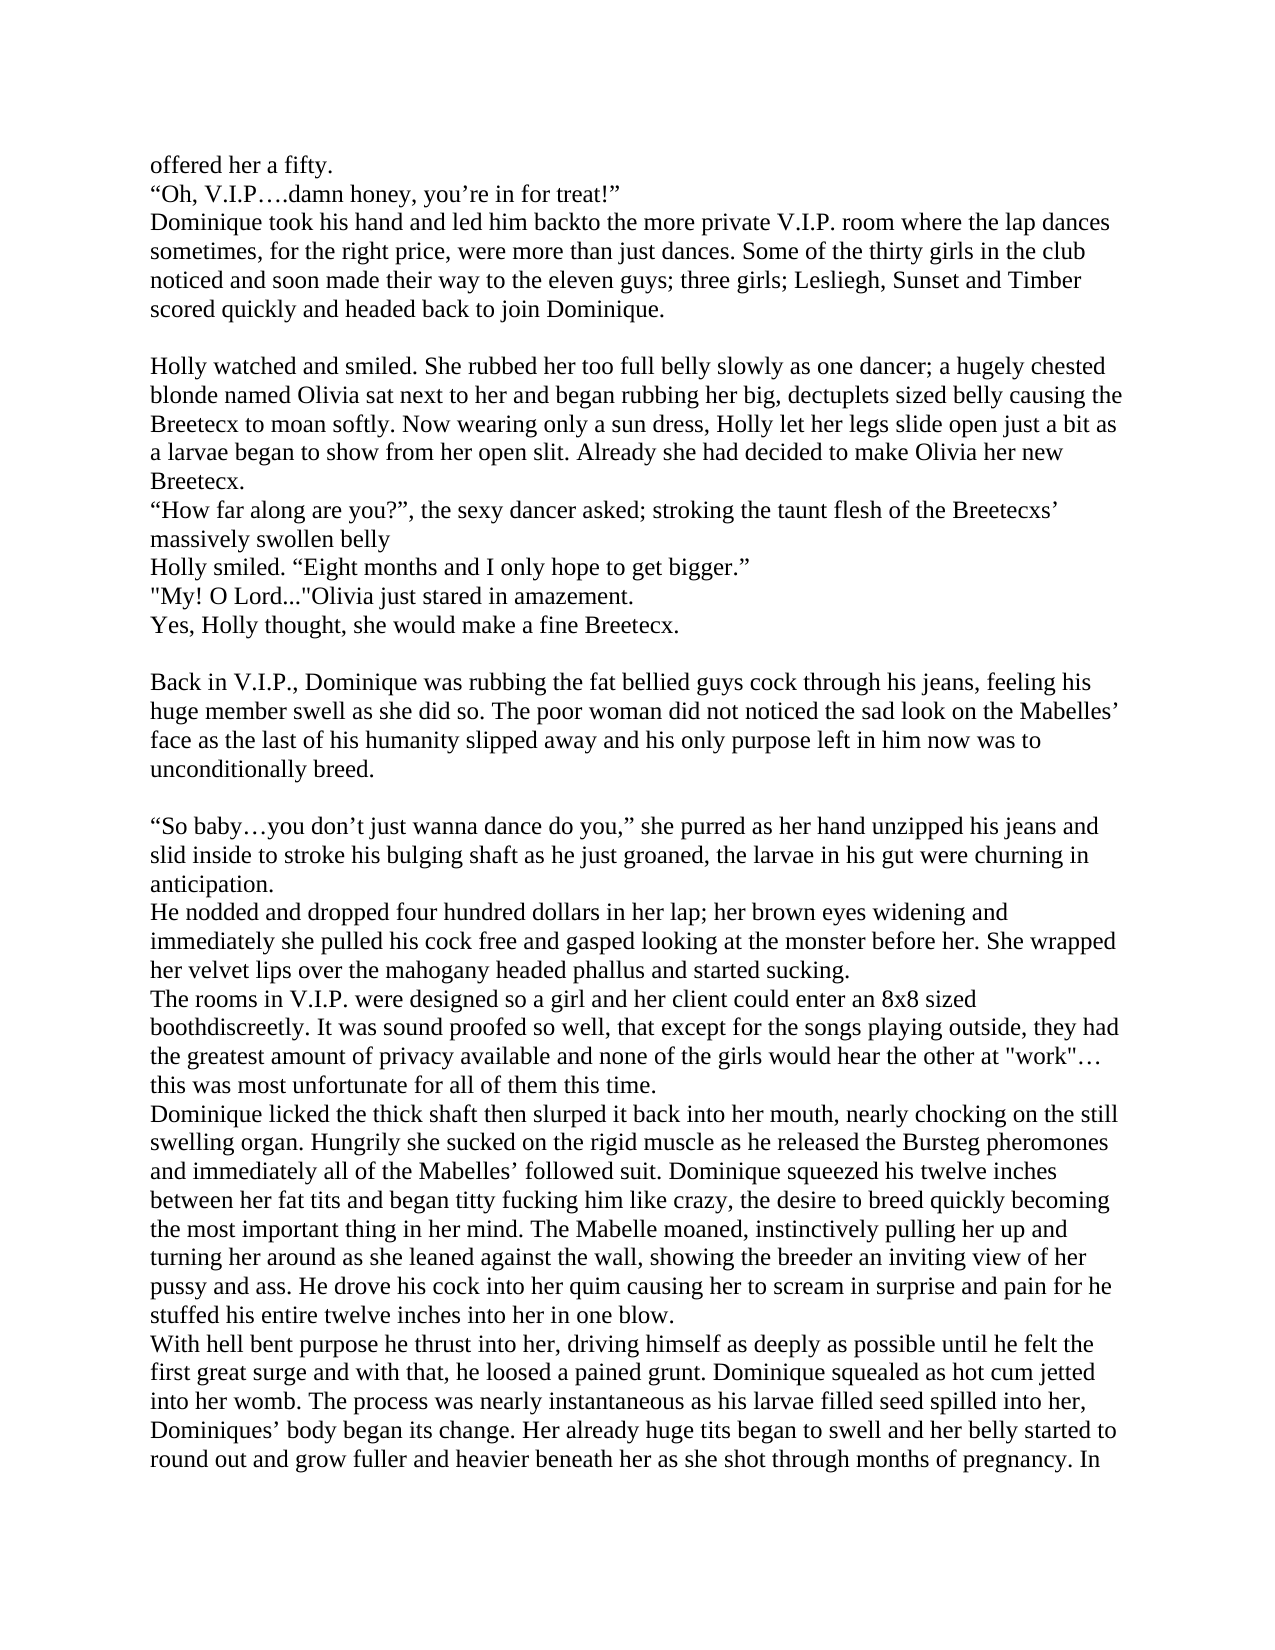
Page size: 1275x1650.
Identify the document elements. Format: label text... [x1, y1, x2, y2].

text Holly smiled. “Eight months and I only hope to get bigger.” "My! O Lord..."Olivia just stared in amazement. [150, 552, 1125, 610]
text Dominique licked the thick shaft then slurped it back into her mouth, nearly chocking on the still swelling organ. Hungrily she sucked on the rigid muscle as he released the Bursteg pheromones and immediately all of the Mabelles’ followed suit. Dominique squeezed his twelve inches between her fat tits and began titty fucking him like crazy, the desire to breed quickly becoming the most important thing in her mind. The Mabelle moaned, instinctively pulling her up and turning her around as she leaned against the wall, showing the breeder an inviting view of her pussy and ass. He drove his cock into her quim causing her to scream in surprise and pain for he stuffed his entire twelve inches into her in one blow. [150, 1099, 1125, 1329]
text The rooms in V.I.P. were designed so a girl and her client could enter an 8x8 sized boothdiscreetly. It was sound proofed so well, that except for the songs playing outside, they had the greatest amount of privacy available and none of the girls would hear the other at "work"…this was most unfortunate for all of them this time. [150, 984, 1125, 1099]
text Yes, Holly thought, she would make a fine Breetecx. Back in V.I.P., Dominique was rubbing the fat bellied guys cock through his jeans, feeling his huge member swell as she did so. The poor woman did not noticed the sad look on the Mabelles’ face as the last of his humanity slipped away and his only purpose left in him now was to unconditionally breed. [150, 610, 1125, 782]
text “So baby…you don’t just wanna dance do you,” she purred as her hand unzipped his jeans and slid inside to stroke his bulging shaft as he just groaned, the larvae in his gut were churning in anticipation. [150, 782, 1125, 897]
text He nodded and dropped four hundred dollars in her lap; her brown eyes widening and immediately she pulled his cock free and gasped looking at the monster before her. She wrapped her velvet lips over the mahogany headed phallus and started sucking. [150, 897, 1125, 984]
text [150, 150, 1125, 552]
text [150, 1329, 1125, 1472]
